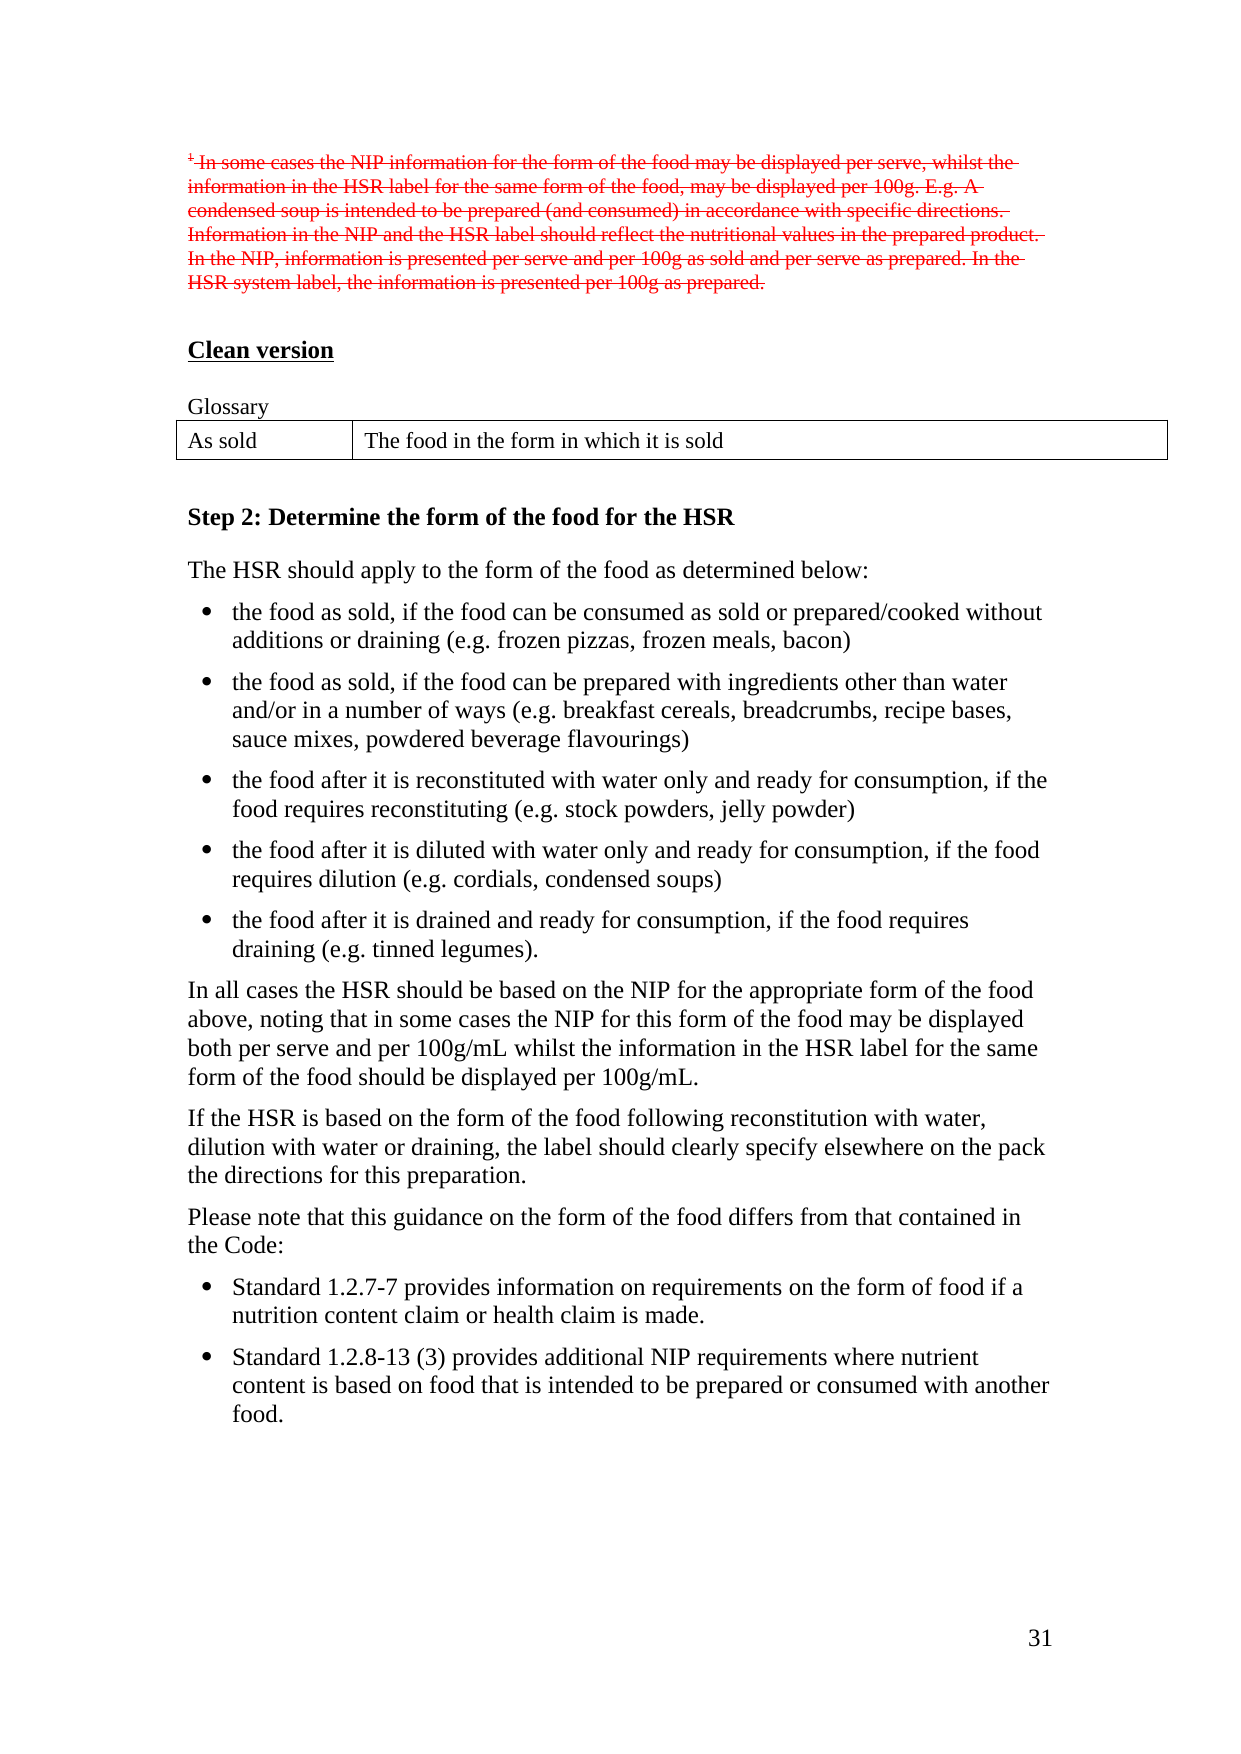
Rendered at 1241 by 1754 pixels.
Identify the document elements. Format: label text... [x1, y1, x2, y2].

list the food after it is reconstituted with water only and ready for consumption, if the food requires reconstituting (e.g. stock powders, jelly powder) [202, 765, 1053, 823]
list Standard 1.2.8-13 (3) provides additional NIP requirements where nutrient content is based on food that is intended to be prepared or consumed with another food. [202, 1342, 1053, 1428]
table_header As sold [177, 421, 352, 459]
text Please note that this guidance on the form of the food differs from that contained in the Code: [187, 1202, 1053, 1259]
text In all cases the HSR should be based on the NIP for the appropriate form of the food above, noting that in some cases the NIP for this form of the food may be displayed both per serve and per 100g/mL whilst the information in the HSR label for the same form of the food should be displayed per 100g/mL. [187, 975, 1053, 1090]
list Standard 1.2.7-7 provides information on requirements on the form of food if a nutrition content claim or health claim is made. [202, 1272, 1053, 1329]
list the food after it is drained and ready for consumption, if the food requires draining (e.g. tinned legumes). [202, 905, 1053, 963]
list the food as sold, if the food can be prepared with ingredients other than water and/or in a number of ways (e.g. breakfast cereals, breadcrumbs, recipe bases, sauce mixes, powdered beverage flavourings) [202, 667, 1053, 753]
list the food as sold, if the food can be consumed as sold or prepared/cooked without additions or draining (e.g. frozen pizzas, frozen meals, bacon) [202, 597, 1053, 654]
text If the HSR is based on the form of the food following reconstitution with water, dilution with water or draining, the label should clearly specify elsewhere on the pack the directions for this preparation. [187, 1103, 1053, 1189]
text Step 2: Determine the form of the food for the HSR [187, 502, 1053, 530]
list the food after it is diluted with water only and ready for consumption, if the food requires dilution (e.g. cordials, condensed soups) [202, 835, 1053, 893]
text The HSR should apply to the form of the food as determined below: [187, 555, 1053, 584]
text Clean version [187, 336, 1053, 364]
text 1 In some cases the NIP information for the form of the food may be displayed per serve, whilst the information in the HSR label for the same form of the food, may be displayed per 100g. E.g. A condensed soup is intended to be prepared (and consumed) in accordance with specific directions. Information in the NIP and the HSR label should reflect the nutritional values in the prepared product. In the NIP, information is presented per serve and per 100g as sold and per serve as prepared. In the HSR system label, the information is presented per 100g as prepared. [187, 150, 1053, 294]
text Glossary [187, 393, 1053, 419]
table_header The food in the form in which it is sold [353, 421, 1167, 459]
